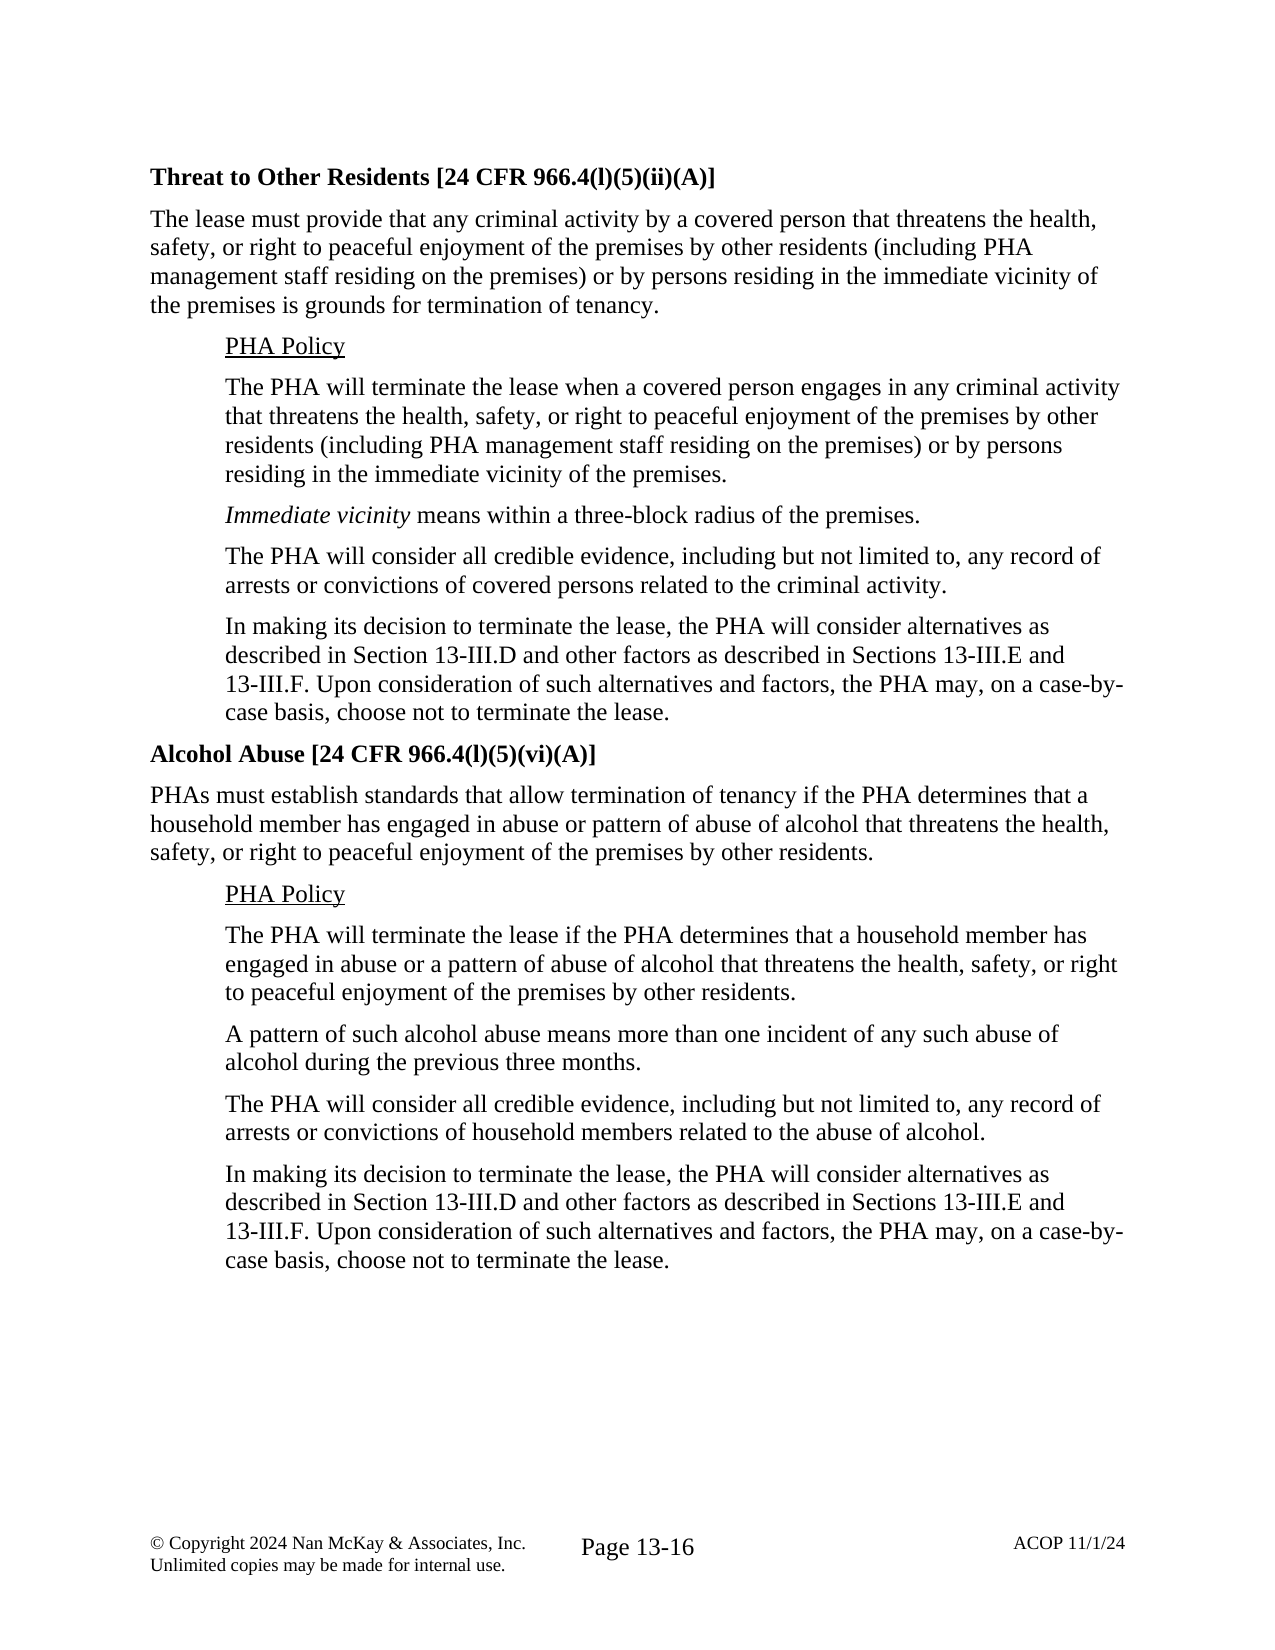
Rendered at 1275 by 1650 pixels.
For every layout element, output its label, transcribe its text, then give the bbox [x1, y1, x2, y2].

text In making its decision to terminate the lease, the PHA will consider alternatives as described in Section 13-III.D and other factors as described in Sections 13-III.E and 13-III.F. Upon consideration of such alternatives and factors, the PHA may, on a case-by-case basis, choose not to terminate the lease. [225, 611, 1125, 726]
text PHAs must establish standards that allow termination of tenancy if the PHA determines that a household member has engaged in abuse or pattern of abuse of alcohol that threatens the health, safety, or right to peaceful enjoyment of the premises by other residents. [150, 780, 1125, 866]
text Threat to Other Residents [24 CFR 966.4(l)(5)(ii)(A)] [150, 162, 1125, 191]
text PHA Policy [225, 879, 1125, 907]
text The PHA will terminate the lease when a covered person engages in any criminal activity that threatens the health, safety, or right to peaceful enjoyment of the premises by other residents (including PHA management staff residing on the premises) or by persons residing in the immediate vicinity of the premises. [225, 372, 1125, 487]
text A pattern of such alcohol abuse means more than one incident of any such abuse of alcohol during the previous three months. [225, 1019, 1125, 1076]
text Alcohol Abuse [24 CFR 966.4(l)(5)(vi)(A)] [150, 739, 1125, 767]
list The lease must provide that any criminal activity by a covered person that threatens the health, safety, or right to peaceful enjoyment of the premises by other residents (including PHA management staff residing on the premises) or by persons residing in the immediate vicinity of the premises is grounds for termination of tenancy. [150, 204, 1125, 319]
text In making its decision to terminate the lease, the PHA will consider alternatives as described in Section 13-III.D and other factors as described in Sections 13-III.E and 13-III.F. Upon consideration of such alternatives and factors, the PHA may, on a case-by-case basis, choose not to terminate the lease. [225, 1159, 1125, 1274]
text Immediate vicinity means within a three-block radius of the premises. [225, 500, 1125, 529]
text The PHA will terminate the lease if the PHA determines that a household member has engaged in abuse or a pattern of abuse of alcohol that threatens the health, safety, or right to peaceful enjoyment of the premises by other residents. [225, 920, 1125, 1006]
text PHA Policy [225, 331, 1125, 360]
text The PHA will consider all credible evidence, including but not limited to, any record of arrests or convictions of covered persons related to the criminal activity. [225, 541, 1125, 599]
text The PHA will consider all credible evidence, including but not limited to, any record of arrests or convictions of household members related to the abuse of alcohol. [225, 1089, 1125, 1146]
